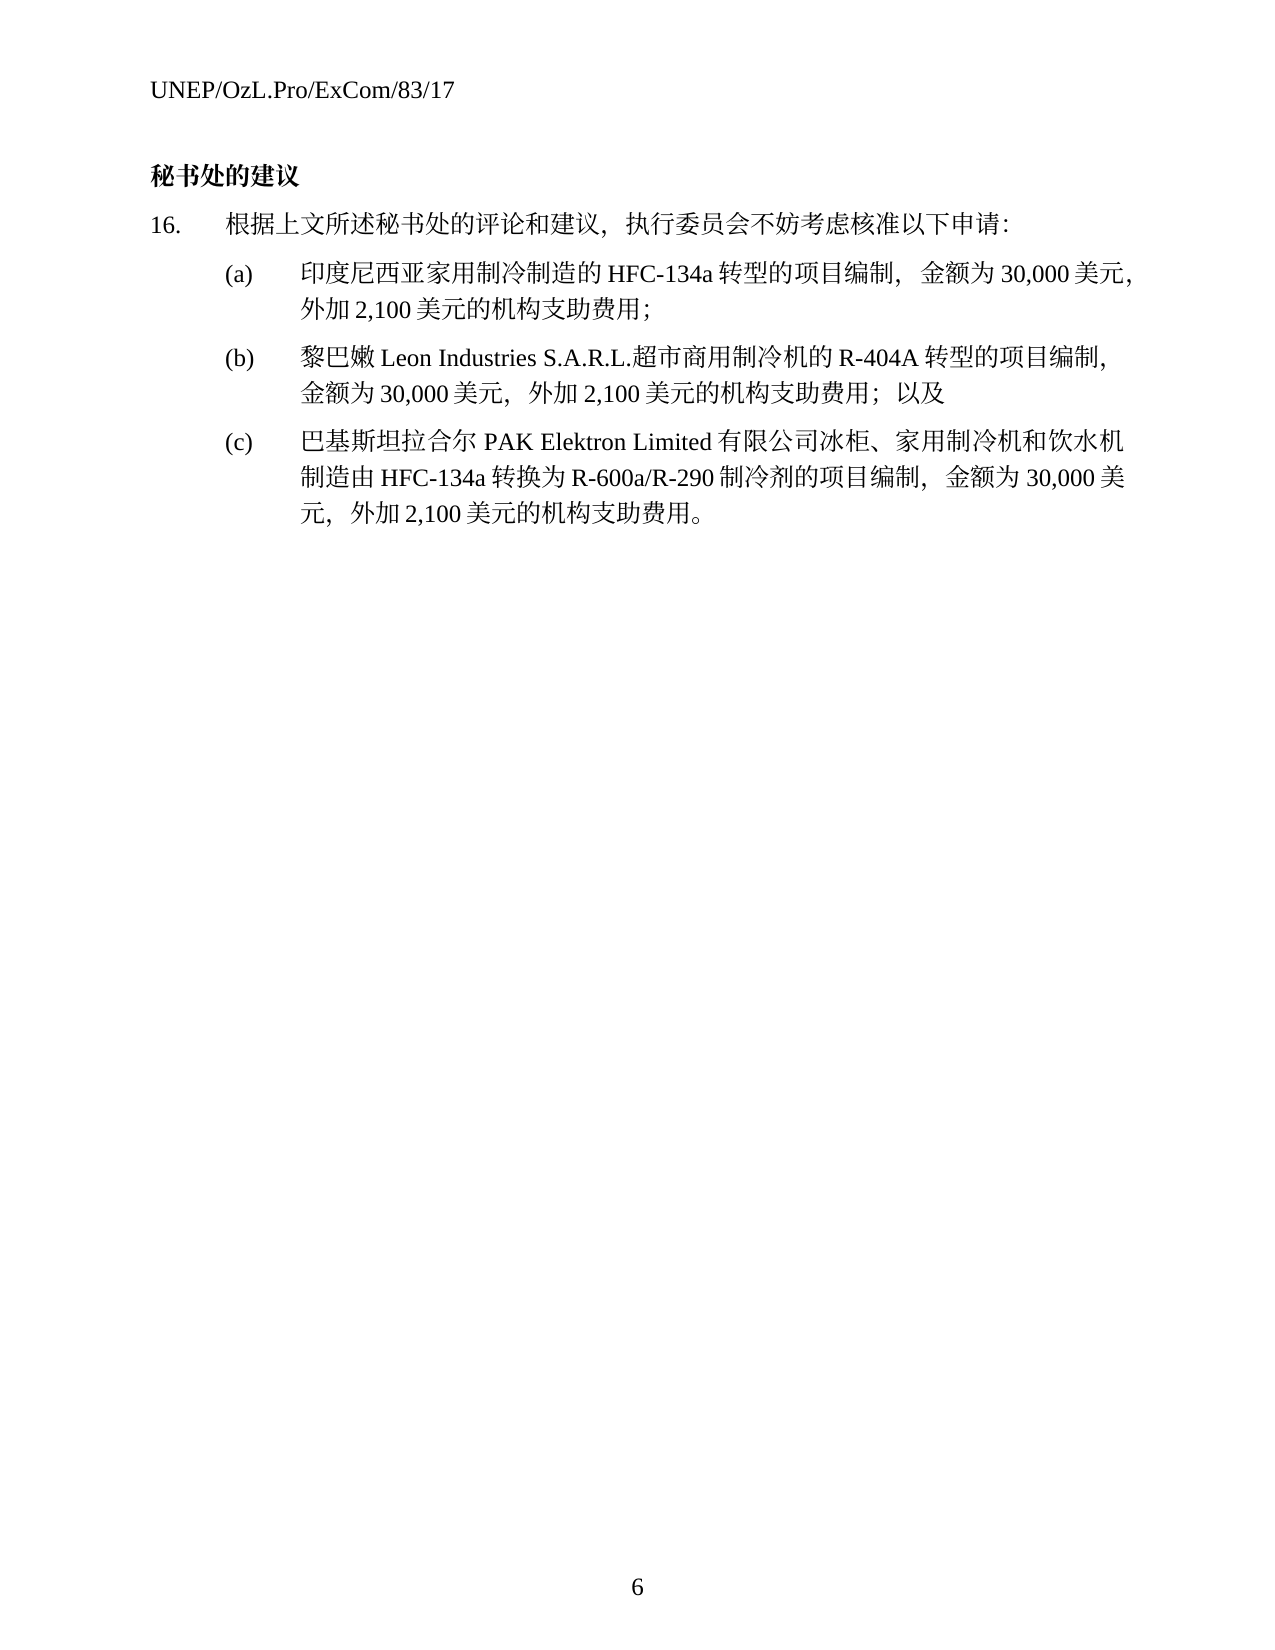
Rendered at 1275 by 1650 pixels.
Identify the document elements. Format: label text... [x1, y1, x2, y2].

subtitle 巴基斯坦拉合尔PAK Elektron Limited有限公司冰柜、家用制冷机和饮水机制造由HFC-134a转换为R-600a/R-290制冷剂的项目编制，金额为30,000美元，外加2,100美元的机构支助费用。 [225, 422, 1125, 530]
list 根据上文所述秘书处的评论和建议，执行委员会不妨考虑核准以下申请： [150, 205, 1125, 241]
subtitle 黎巴嫩Leon Industries S.A.R.L.超市商用制冷机的R-404A转型的项目编制，金额为30,000美元，外加2,100美元的机构支助费用；以及 [225, 338, 1125, 409]
subtitle 印度尼西亚家用制冷制造的HFC-134a转型的项目编制，金额为30,000美元，外加2,100美元的机构支助费用； [225, 253, 1125, 325]
text 秘书处的建议 [150, 156, 1125, 192]
